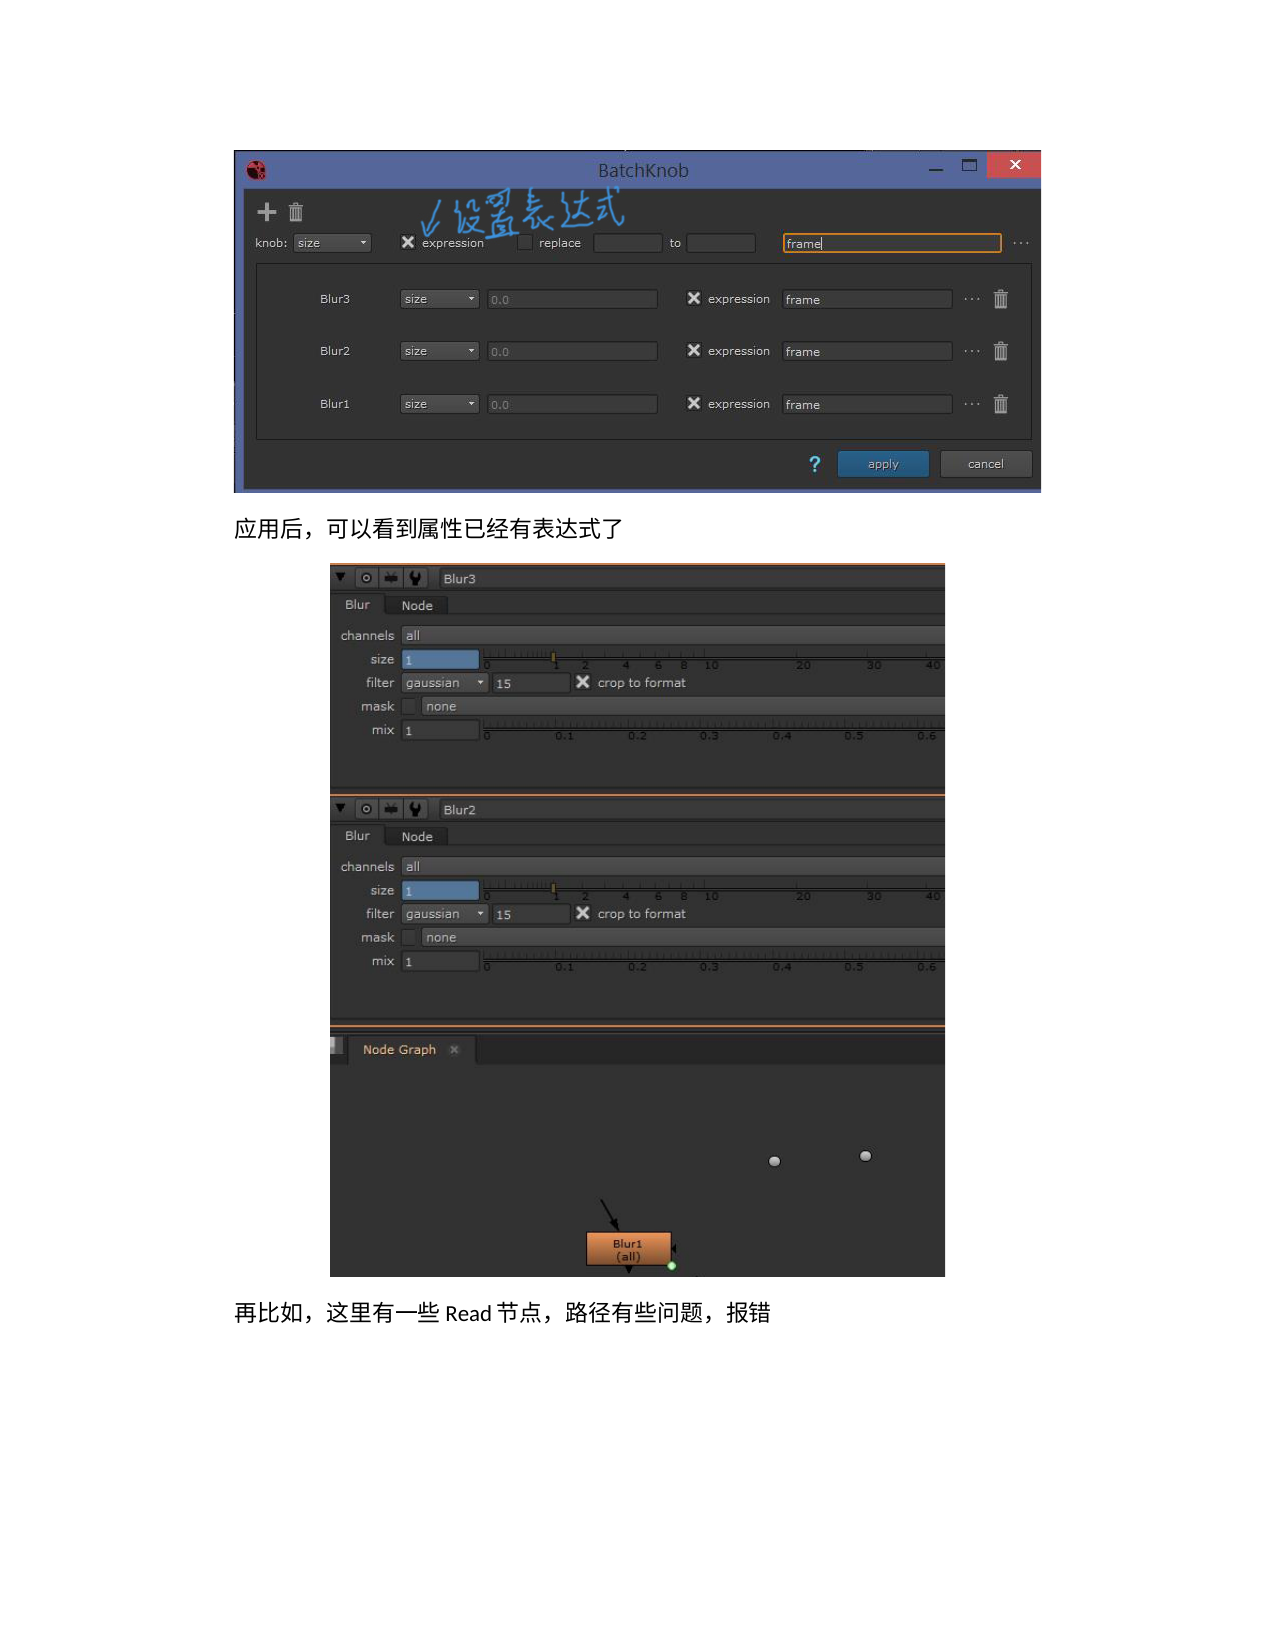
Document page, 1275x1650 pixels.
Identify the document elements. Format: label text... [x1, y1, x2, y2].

picture [233, 150, 1042, 493]
picture [330, 563, 946, 1277]
text 再比如，这里有一些Read节点，路径有些问题，报错 [187, 1295, 1087, 1328]
text 应用后，可以看到属性已经有表达式了 [187, 511, 1087, 544]
